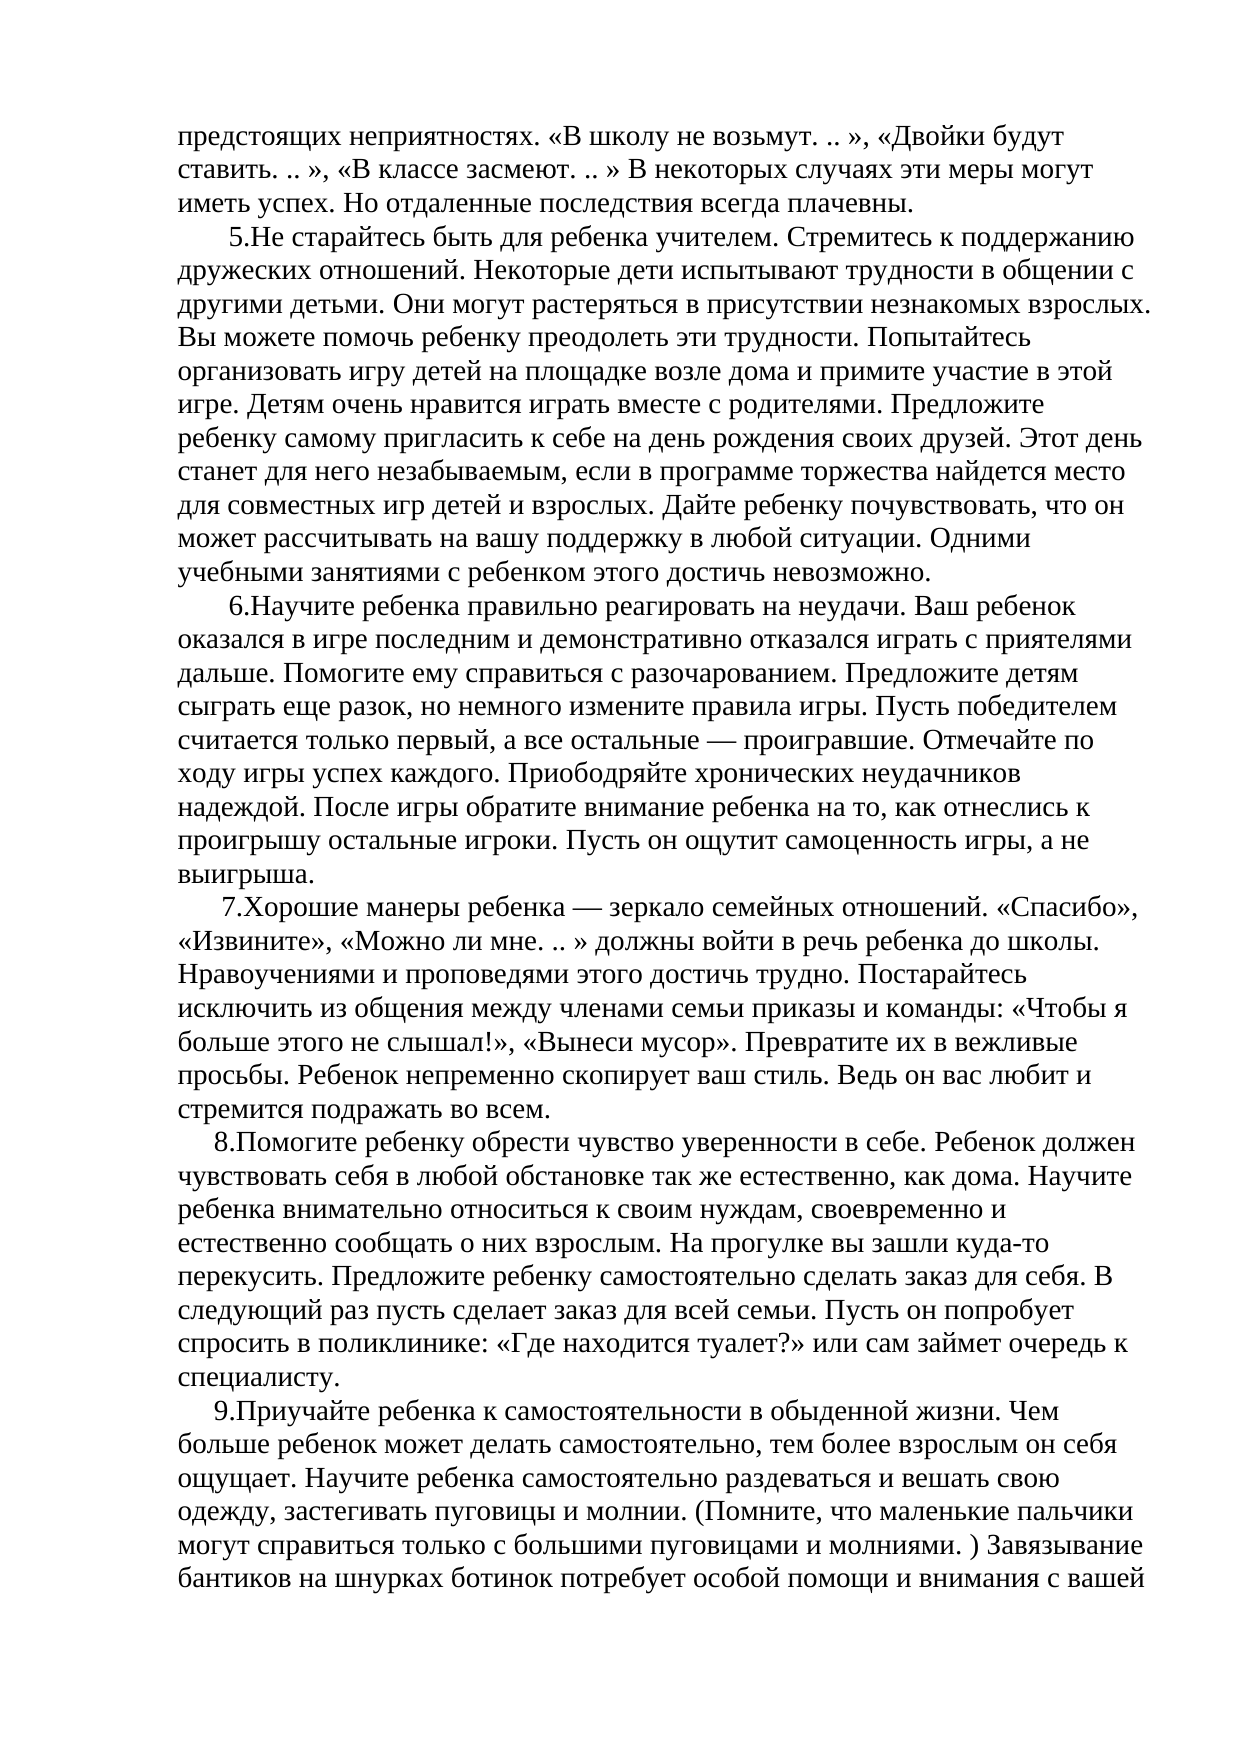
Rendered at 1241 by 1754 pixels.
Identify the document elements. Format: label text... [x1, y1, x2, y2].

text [177, 1393, 1152, 1594]
text 5.Не старайтесь быть для ребенка учителем. Стремитесь к поддержанию дружеских отношений. Некоторые дети испытывают трудности в общении с другими детьми. Они могут растеряться в присутствии незнакомых взрослых. Вы можете помочь ребенку преодолеть эти трудности. Попытайтесь организовать игру детей на площадке возле дома и примите участие в этой игре. Детям очень нравится играть вместе с родителями. Предложите ребенку самому пригласить к себе на день рождения своих друзей. Этот день станет для него незабываемым, если в программе торжества найдется место для совместных игр детей и взрослых. Дайте ребенку почувствовать, что он может рассчитывать на вашу поддержку в любой ситуации. Одними учебными занятиями с ребенком этого достичь невозможно. [177, 219, 1152, 588]
text 8.Помогите ребенку обрести чувство уверенности в себе. Ребенок должен чувствовать себя в любой обстановке так же естественно, как дома. Научите ребенка внимательно относиться к своим нуждам, своевременно и естественно сообщать о них взрослым. На прогулке вы зашли куда-то перекусить. Предложите ребенку самостоятельно сделать заказ для себя. В следующий раз пусть сделает заказ для всей семьи. Пусть он попробует спросить в поликлинике: «Где находится туалет?» или сам займет очередь к специалисту. [177, 1124, 1152, 1393]
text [177, 118, 1152, 219]
text 6.Научите ребенка правильно реагировать на неудачи. Ваш ребенок оказался в игре последним и демонстративно отказался играть с приятелями дальше. Помогите ему справиться с разочарованием. Предложите детям сыграть еще разок, но немного измените правила игры. Пусть победителем считается только первый, а все остальные — проигравшие. Отмечайте по ходу игры успех каждого. Приободряйте хронических неудачников надеждой. После игры обратите внимание ребенка на то, как отнеслись к проигрышу остальные игроки. Пусть он ощутит самоценность игры, а не выигрыша. [177, 588, 1152, 889]
text 7.Хорошие манеры ребенка — зеркало семейных отношений. «Спасибо», «Извините», «Можно ли мне. .. » должны войти в речь ребенка до школы. Нравоучениями и проповедями этого достичь трудно. Постарайтесь исключить из общения между членами семьи приказы и команды: «Чтобы я больше этого не слышал!», «Вынеси мусор». Превратите их в вежливые просьбы. Ребенок непременно скопирует ваш стиль. Ведь он вас любит и стремится подражать во всем. [177, 889, 1152, 1124]
